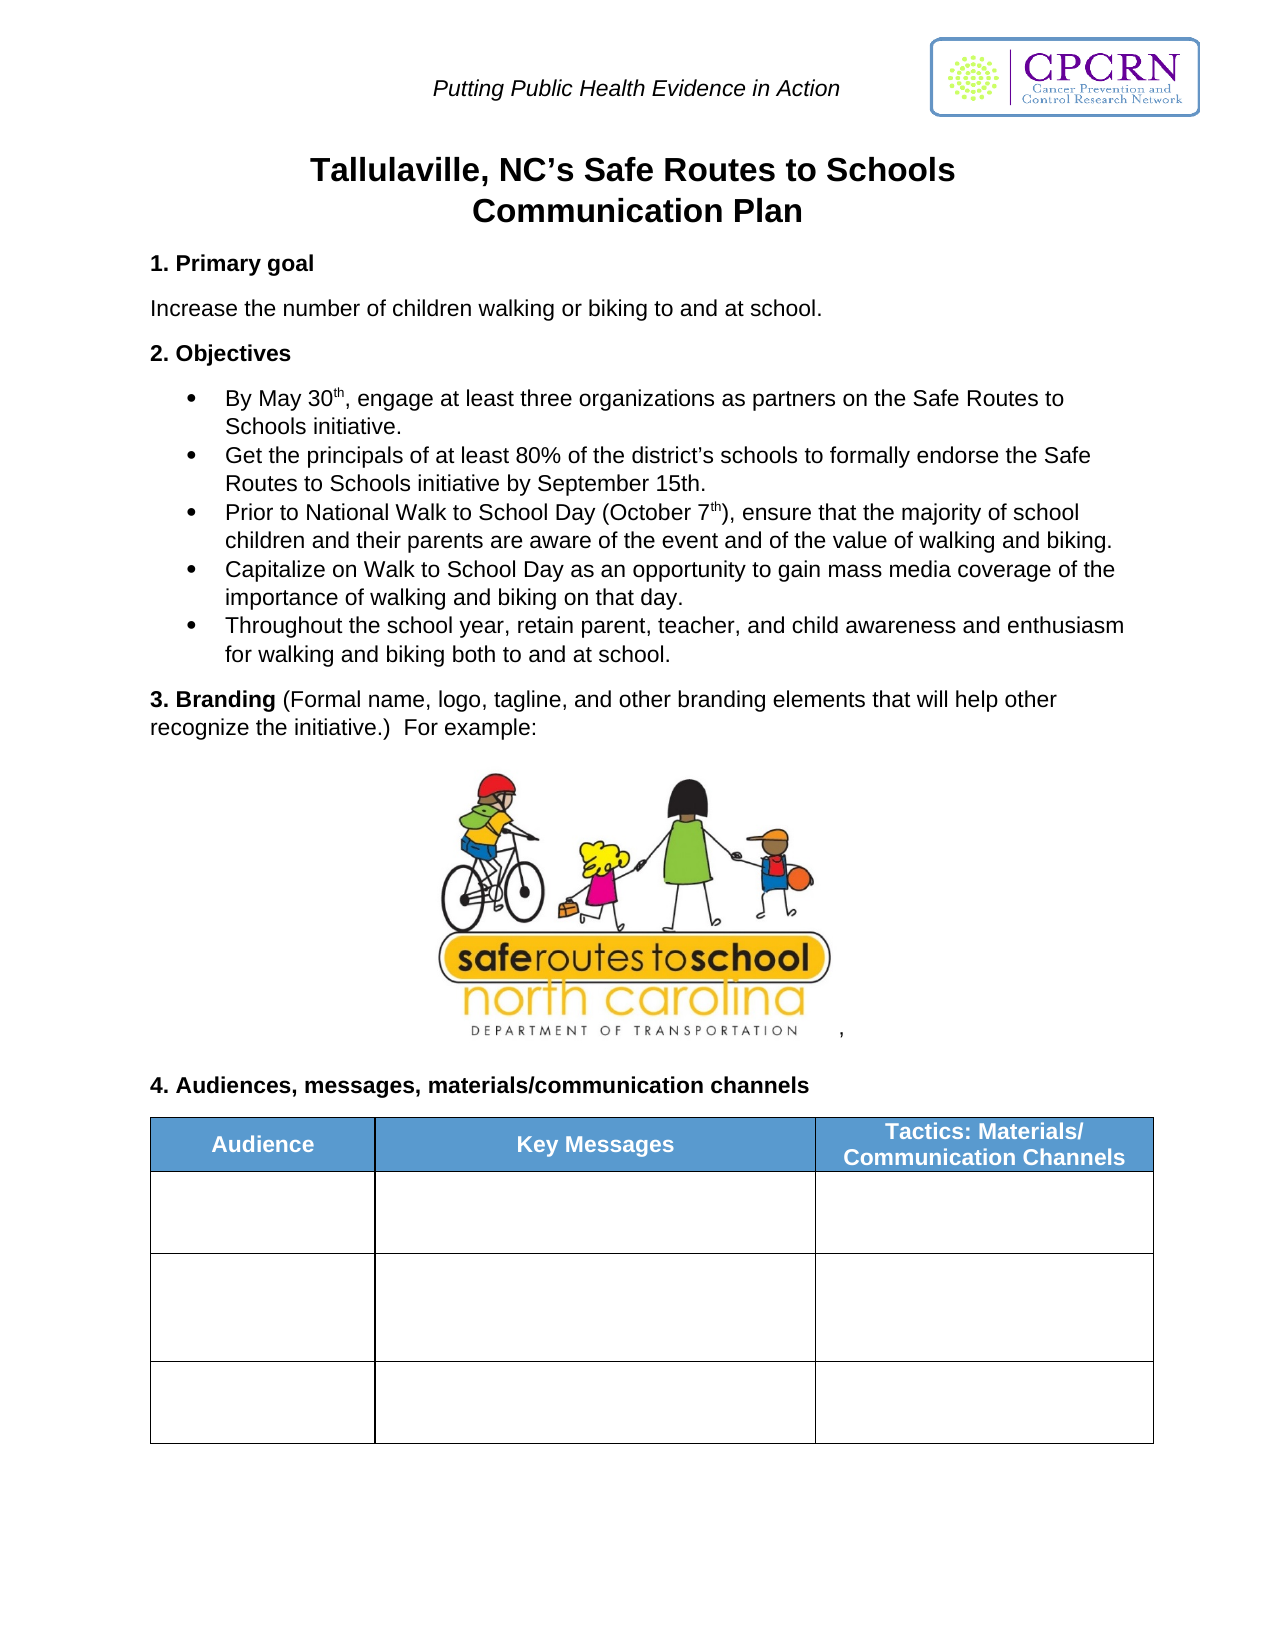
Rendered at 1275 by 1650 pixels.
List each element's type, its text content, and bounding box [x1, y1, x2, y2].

table_header Tactics: Materials/ Communication Channels [816, 1118, 1153, 1171]
text Tallulaville, NC’s Safe Routes to Schools Communication Plan [150, 150, 1125, 230]
table_cell [376, 1172, 815, 1252]
list Prior to National Walk to School Day (October 7th), ensure that the majority of school children and their parents are aware of the event and of the value of walking and biking. [187, 499, 1125, 553]
table_cell [816, 1362, 1153, 1442]
text 1. Primary goal [150, 249, 1125, 276]
picture [431, 759, 839, 1049]
picture [929, 37, 1200, 117]
table_cell [151, 1254, 374, 1361]
table_cell [376, 1254, 815, 1361]
text 3. Branding (Formal name, logo, tagline, and other branding elements that will help other recognize the initiative.) For example: [150, 686, 1125, 741]
list Get the principals of at least 80% of the district’s schools to formally endorse the Safe Routes to Schools initiative by September 15th. [187, 442, 1125, 497]
list Throughout the school year, retain parent, teacher, and child awareness and enthusiasm for walking and biking both to and at school. [187, 612, 1125, 667]
list By May 30th, engage at least three organizations as partners on the Safe Routes to Schools initiative. [187, 385, 1125, 440]
table_header Key Messages [376, 1118, 815, 1171]
table_cell [376, 1362, 815, 1442]
table_cell [816, 1254, 1153, 1361]
table_cell [816, 1172, 1153, 1252]
table_cell [151, 1362, 374, 1442]
table_header Audience [151, 1118, 374, 1171]
text Increase the number of children walking or biking to and at school. [150, 295, 1125, 321]
list Capitalize on Walk to School Day as an opportunity to gain mass media coverage of the importance of walking and biking on that day. [187, 556, 1125, 610]
text 2. Objectives [150, 340, 1125, 366]
text 4. Audiences, messages, materials/communication channels [150, 1072, 1125, 1098]
table_cell [151, 1172, 374, 1252]
